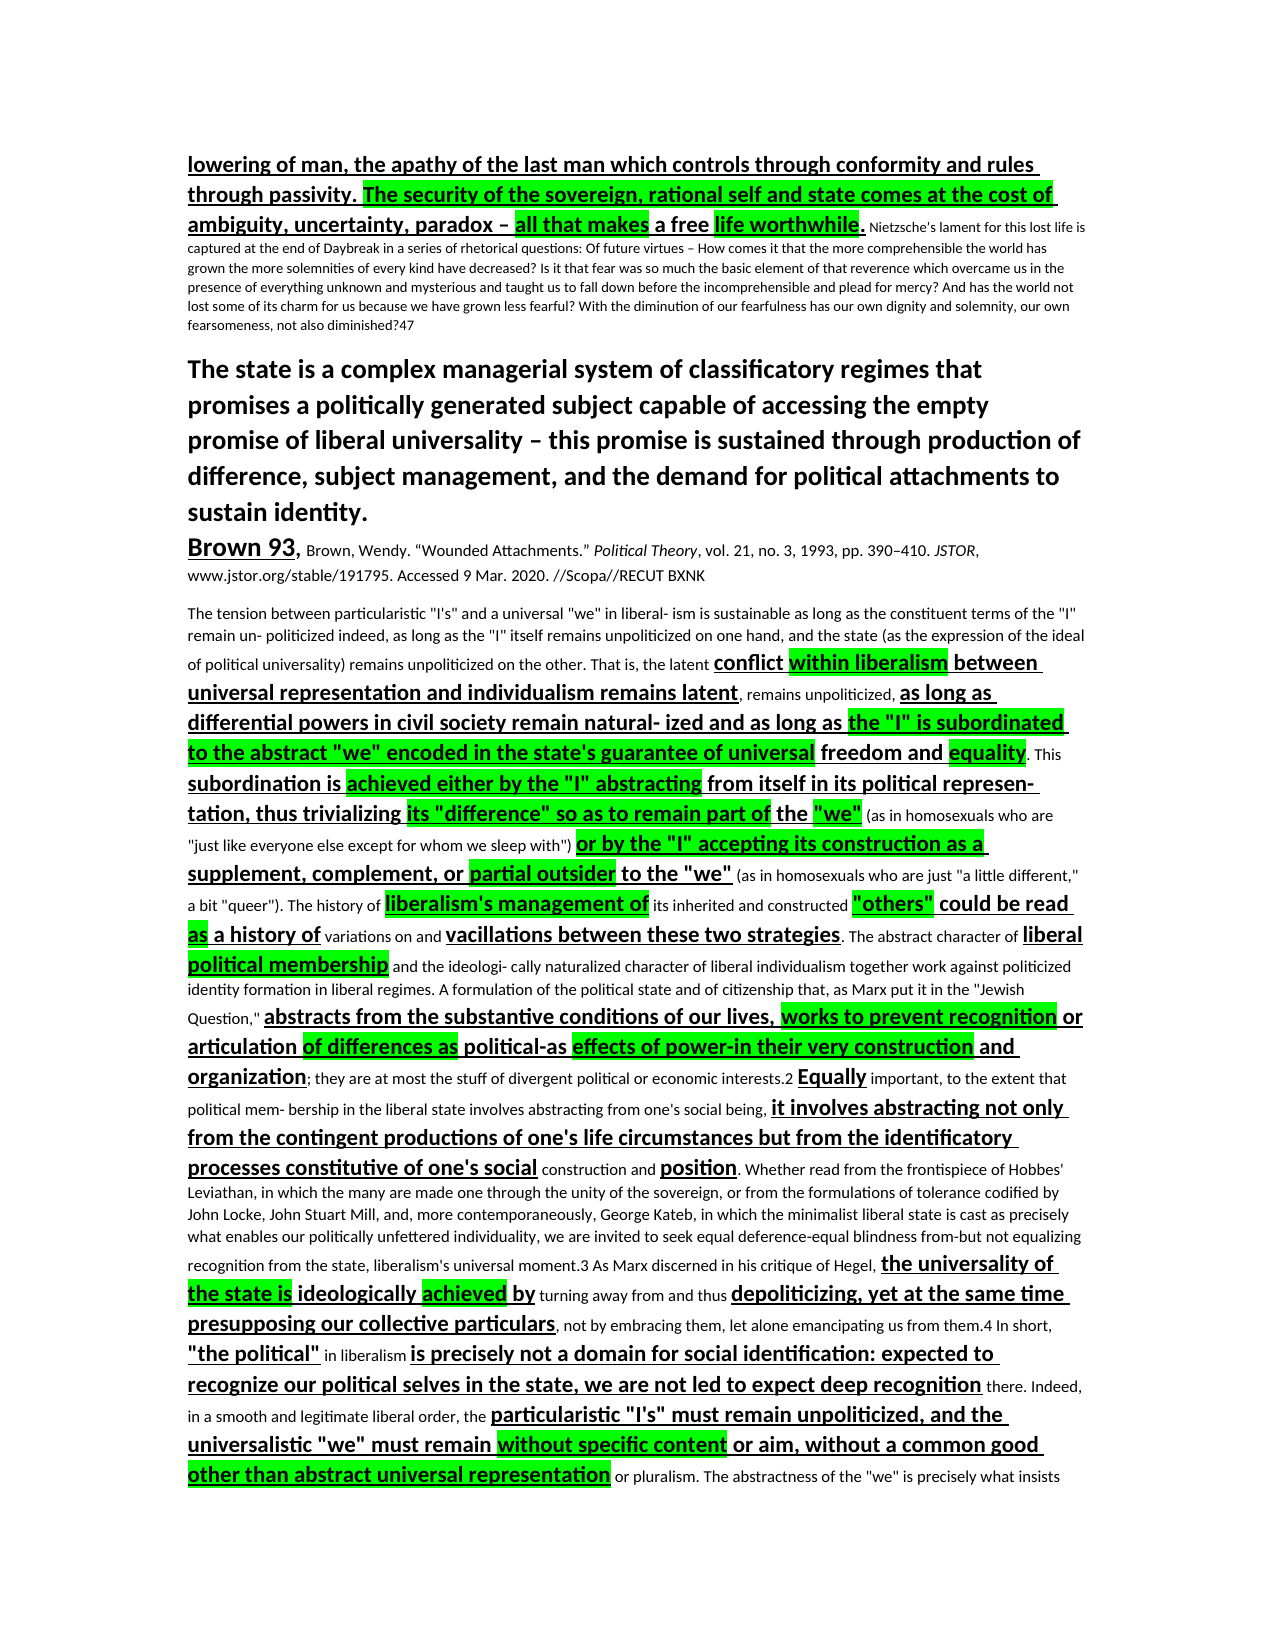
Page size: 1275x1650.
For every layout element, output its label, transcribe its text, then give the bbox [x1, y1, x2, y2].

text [187, 603, 1087, 1488]
text Brown 93, Brown, Wendy. “Wounded Attachments.” Political Theory, vol. 21, no. 3, 1993, pp. 390–410. JSTOR, www.jstor.org/stable/191795. Accessed 9 Mar. 2020. //Scopa//RECUT BXNK [187, 530, 1087, 585]
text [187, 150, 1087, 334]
subtitle The state is a complex managerial system of classificatory regimes that promises a politically generated subject capable of accessing the empty promise of liberal universality – this promise is sustained through production of difference, subject management, and the demand for political attachments to sustain identity. [187, 352, 1087, 528]
